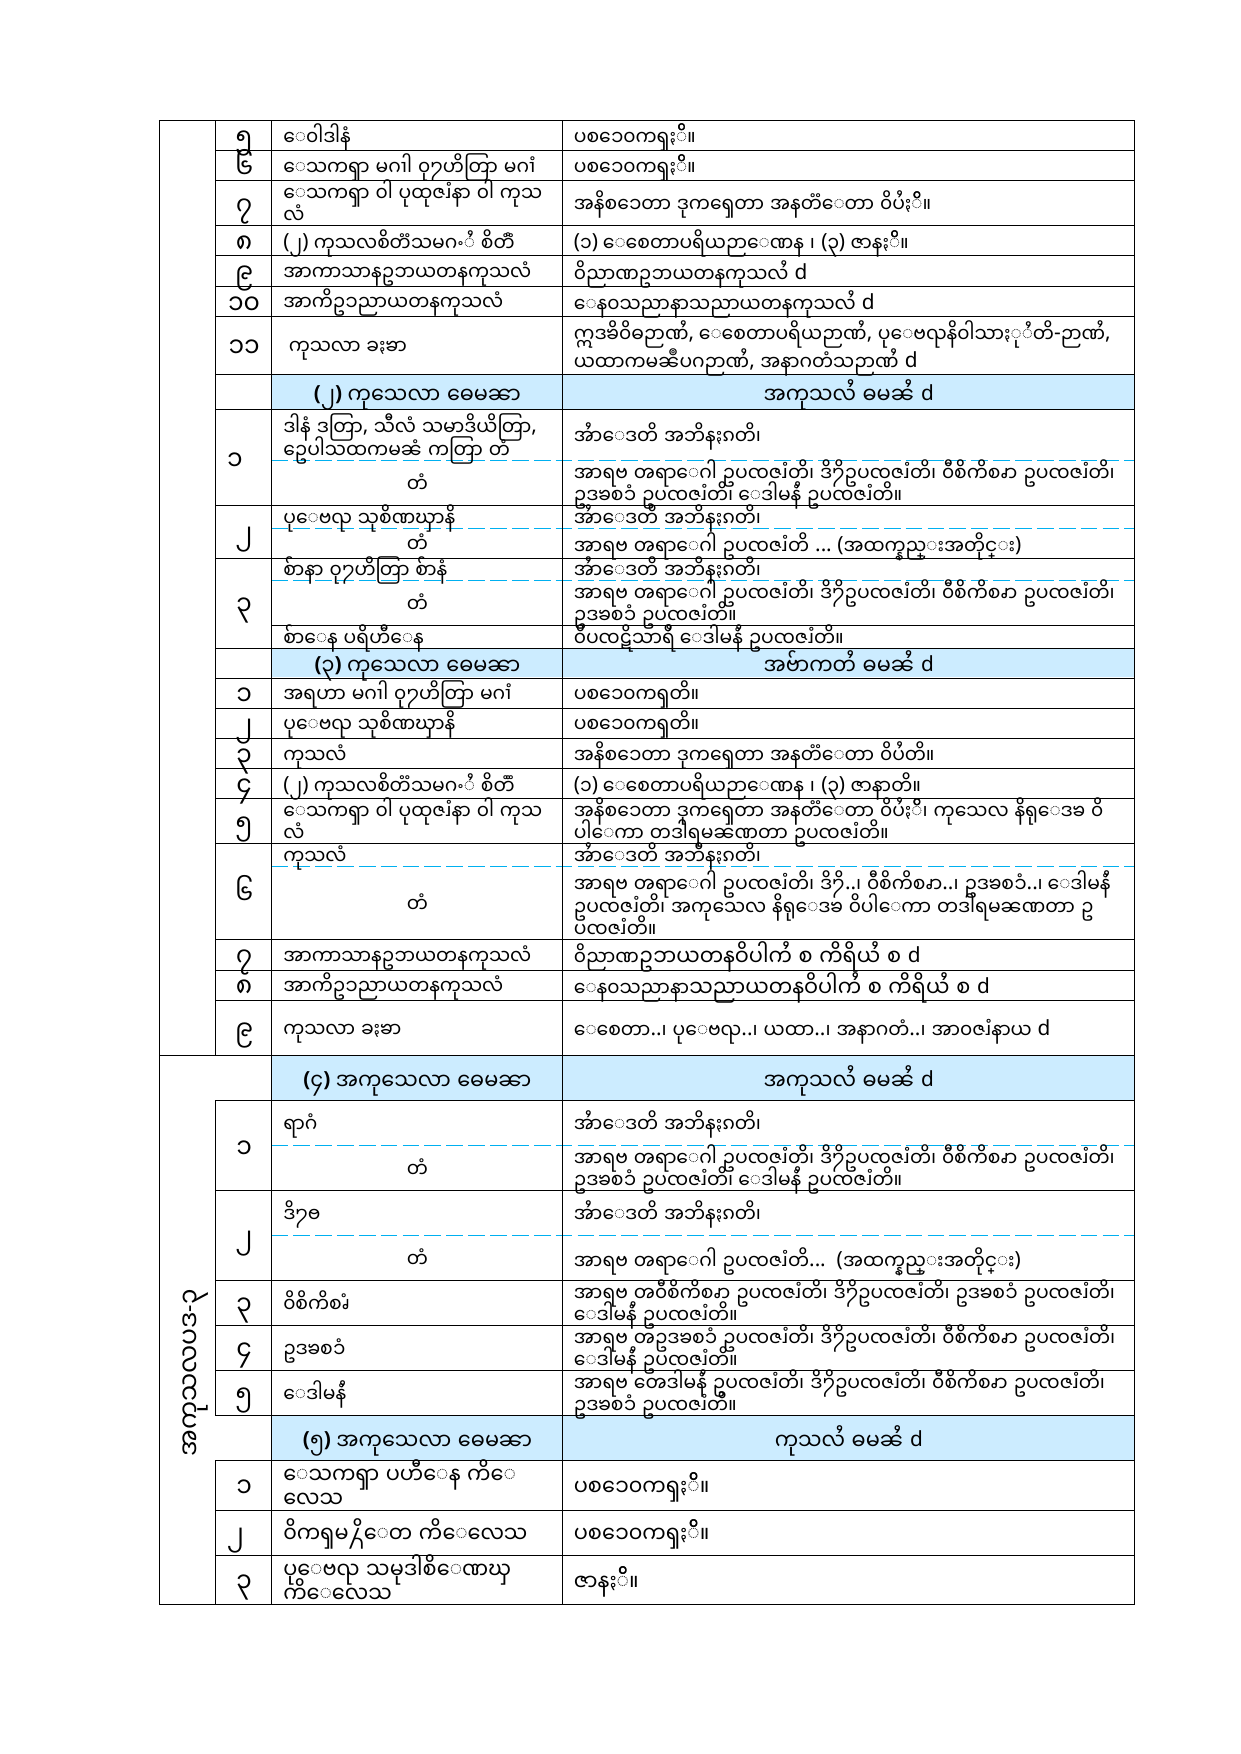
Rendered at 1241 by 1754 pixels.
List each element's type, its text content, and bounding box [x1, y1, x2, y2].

table_cell ၁ [216, 679, 271, 708]
table_cell ကုသလႆ ဓမၼႆ d [563, 1416, 1134, 1460]
table_cell အာကာသာနဥၥာယတနကုသလံ [272, 256, 562, 286]
table_cell ၁၁ [216, 317, 271, 374]
table_cell တံ [272, 460, 562, 505]
table_cell ၂ [216, 709, 271, 738]
table_cell အႆာေဒတိ အဘိနႏၵတိ၊ [563, 410, 1134, 460]
table_cell စ်ာနာ ၀ု႒ဟိတြာ စ်ာနံ [272, 559, 377, 580]
table_cell ၃ [216, 559, 271, 648]
table_cell (၂) ကုသေလာ ဓေမၼာ [272, 375, 562, 409]
table_cell ၁ [216, 1461, 271, 1509]
table_cell ပုေဗၺ သုစိဏၰာနိ [272, 506, 562, 528]
table_cell ေစေတာ..၊ ပုေဗၺ..၊ ယထာ..၊ အနာဂတံ..၊ အာ၀ဇၨနာယ d [563, 1001, 1134, 1055]
table_cell ေသကၡာ ၀ါ ပုထုဇၨနာ ၀ါ ကုသလံ [272, 181, 562, 225]
table_cell ၃ [216, 1281, 271, 1325]
table_cell ၁ [216, 1101, 271, 1190]
table_cell ပစၥေ၀ကၡႏၲိ။ [563, 1461, 1134, 1509]
table_cell (၂) ကုသလစိတၱသမဂႋႆ စိတၱံ [272, 226, 562, 255]
table_cell ပစၥေ၀ကၡတိ။ [563, 679, 1134, 708]
table_cell အာရဗ ၻရာေဂါ ဥပၸဇၨတိ... (အထက္နည္းအတိုင္း) [563, 1235, 1134, 1280]
table_cell အာရဗ ၻရာေဂါ ဥပၸဇၨတိ၊ ဒိ႒ိဥပၸဇၨတိ၊ ၀ီစိကိစၧာ ဥပၸဇၨတိ၊ ဥဒၶစၥံ ဥပၸဇၨတိ။ [563, 580, 1134, 625]
table_cell (၂) ကုသလစိတၱသမဂႋႆ စိတၱံ [272, 769, 562, 798]
table_cell စ်ာနာ ၀ု႒ဟိတြာ စ်ာနံ [378, 559, 562, 580]
table_cell ၇ [216, 181, 271, 225]
table_cell (၁) ေစေတာပရိယဉာေဏန ၊ (၃) ဇာနႏၲိ။ [563, 226, 1134, 255]
table_cell ၆ [216, 844, 271, 939]
table_cell ေသကၡာ ပဟီေန ကိေလေသ [272, 1461, 562, 1509]
table_cell အႆာေဒတိ အဘိနႏၵတိ၊ [563, 559, 1134, 580]
table_cell ပစၥေ၀ကၡႏၲိ။ [563, 151, 1134, 180]
table_cell (၁) ေစေတာပရိယဉာေဏန ၊ (၃) ဇာနာတိ။ [563, 769, 1134, 798]
table_cell အာရဗ ၻရာေဂါ ဥပၸဇၨတိ၊ ဒိ႒ိဥပၸဇၨတိ၊ ၀ီစိကိစၧာ ဥပၸဇၨတိ၊ ဥဒၶစၥံ ဥပၸဇၨတိ၊ ေဒါမနႆံ ဥပၸဇၨတိ။ [563, 460, 1134, 505]
table_cell ၄ [216, 1326, 271, 1370]
table_cell ေဒါမနႆံ [272, 1371, 562, 1415]
table_cell (၄) အကုသေလာ ဓေမၼာ [272, 1056, 562, 1100]
table_cell ၅ [216, 121, 271, 150]
table_cell အႆာေဒတိ အဘိနႏၵတိ၊ [563, 1101, 1134, 1145]
table_cell [216, 649, 271, 677]
table_cell ဇာနႏၲိ။ [563, 1556, 1134, 1604]
table_cell ၀ိပၸဋိသာရိႆ ေဒါမနႆံ ဥပၸဇၨတိ။ [563, 626, 1134, 648]
table_cell ေသကၡာ မဂၢါ ၀ု႒ဟိတြာ မဂၢံ [272, 151, 562, 180]
table_cell (၃) ကုသေလာ ဓေမၼာ [272, 649, 562, 677]
table_cell ၇ [216, 940, 271, 969]
table_cell ကုသလာ ခႏၶာ [272, 1001, 562, 1055]
table_cell တံ [272, 866, 562, 939]
table_cell ေန၀သညာနာသညာယတနကုသလႆ d [563, 287, 1134, 316]
table_cell ကုသလာ ခႏၶာ [272, 317, 562, 374]
table_cell ၅ [216, 799, 271, 843]
table_cell အႆာေဒတိ အဘိနႏၵတိ၊ [563, 1191, 1134, 1235]
table_cell အာရဗ ၻေဒါမနႆံ ဥပၸဇၨတိ၊ ဒိ႒ိဥပၸဇၨတိ၊ ၀ီစိကိစၧာ ဥပၸဇၨတိ၊ ဥဒၶစၥံ ဥပၸဇၨတိ။ [563, 1371, 1134, 1415]
table_cell ဒိ႒ႎ [272, 1191, 562, 1235]
table_cell [216, 1056, 271, 1100]
table_cell အကုသလပဒ-၃ [160, 1056, 216, 1604]
table_cell အာရဗ ၻဥဒၶစၥံ ဥပၸဇၨတိ၊ ဒိ႒ိဥပၸဇၨတိ၊ ၀ီစိကိစၧာ ဥပၸဇၨတိ၊ ေဒါမနႆံ ဥပၸဇၨတိ။ [563, 1326, 1134, 1370]
table_cell (၅) အကုသေလာ ဓေမၼာ [272, 1416, 562, 1460]
table_cell ပစၥေ၀ကၡႏၲိ။ [563, 1511, 1134, 1554]
table_cell ရာဂံ [272, 1101, 562, 1145]
table_cell အႆာေဒတိ အဘိနႏၵတိ၊ [563, 506, 1134, 528]
table_cell ၃ [216, 1556, 271, 1604]
table_cell အာရဗ ၻ၀ီစိကိစၧာ ဥပၸဇၨတိ၊ ဒိ႒ိဥပၸဇၨတိ၊ ဥဒၶစၥံ ဥပၸဇၨတိ၊ ေဒါမနႆံ ဥပၸဇၨတိ။ [563, 1281, 1134, 1325]
table_cell ၈ [216, 226, 271, 255]
table_cell ၀ိစိကိစၧံ [272, 1281, 562, 1325]
table_cell အရဟာ မဂၢါ ၀ု႒ဟိတြာ မဂၢံ [272, 679, 562, 708]
table_cell ၀ိညာဏဥၥာယတနဝိပါကႆ စ ကိရိယႆ စ d [563, 940, 1134, 969]
table_cell ၃ [216, 739, 271, 768]
table_cell တံ [272, 1235, 562, 1280]
table_cell ၂ [216, 506, 271, 557]
table_cell အာကိဥၥညာယတနကုသလံ [272, 971, 562, 1000]
table_cell ပစၥေ၀ကၡႏၲိ။ [563, 121, 1134, 150]
table_cell အႆာေဒတိ အဘိနႏၵတိ၊ [563, 844, 1134, 866]
table_cell ပစၥေ၀ကၡတိ။ [563, 709, 1134, 738]
table_cell ၅ [216, 1371, 271, 1415]
table_cell ပုေဗၺ သမုဒါစိေဏၰ ကိေလေသ [272, 1556, 562, 1604]
table_cell အာရဗ ၻရာေဂါ ဥပၸဇၨတိ၊ ဒိ႒ိ..၊ ၀ီစိကိစၧာ..၊ ဥဒၶစၥံ..၊ ေဒါမနႆံ ဥပၸဇၨတိ၊ အကုသေလ နိရုေဒၶ ၀ိပါေကာ တဒါရမၼဏတာ ဥပၸဇၨတိ။ [563, 866, 1134, 939]
table_cell ဒါနံ ဒတြာ, သီလံ သမာဒိယိတြာ, ဥေပါသထကမၼံ ကတြာ တံ [272, 410, 562, 460]
table_cell တံ [272, 1145, 562, 1190]
table_cell ၁ [216, 410, 271, 505]
table_cell ၈ [216, 971, 271, 1000]
table_cell ကုသလံ [272, 844, 562, 866]
table_cell ၄ [216, 769, 271, 798]
table_cell အာရဗ ၻရာေဂါ ဥပၸဇၨတိ ... (အထက္နည္းအတိုင္း) [563, 528, 1134, 557]
table_cell ၉ [216, 256, 271, 286]
table_cell အနိစၥေတာ ဒုကၡေတာ အနတၱေတာ ၀ိပႆတိ။ [563, 739, 1134, 768]
table_cell အနိစၥေတာ ဒုကၡေတာ အနတၱေတာ ၀ိပႆႏၲိ။ [563, 181, 1134, 225]
table_cell အကုသလႆ ဓမၼႆ d [563, 1056, 1134, 1100]
table_cell ၀ိကၡမ႓ိေတ ကိေလေသ [272, 1511, 562, 1554]
table_cell [216, 1416, 271, 1460]
table_cell အာကိဥၥညာယတနကုသလံ [272, 287, 562, 316]
table_cell ေန၀သညာနာသညာယတနဝိပါကႆ စ ကိရိယႆ စ d [563, 971, 1134, 1000]
table_cell တံ [272, 580, 562, 625]
table_cell ေသကၡာ ၀ါ ပုထုဇၨနာ ၀ါ ကုသလံ [272, 799, 562, 843]
table_cell စ်ာေန ပရိဟီေန [272, 626, 562, 648]
table_cell ဥဒၶစၥံ [272, 1326, 562, 1370]
table_cell အာရဗ ၻရာေဂါ ဥပၸဇၨတိ၊ ဒိ႒ိဥပၸဇၨတိ၊ ၀ီစိကိစၧာ ဥပၸဇၨတိ၊ ဥဒၶစၥံ ဥပၸဇၨတိ၊ ေဒါမနႆံ ဥပၸဇၨတိ။ [563, 1145, 1134, 1190]
table_cell ၂ [216, 1511, 271, 1554]
table_cell ကုသလံ [272, 739, 562, 768]
table_cell ၁၀ [216, 287, 271, 316]
table_cell အဗ်ာကတႆ ဓမၼႆ d [563, 649, 1134, 677]
table_cell ေ၀ါဒါနံ [272, 121, 562, 150]
table_cell ပုေဗၺ သုစိဏၰာနိ [272, 709, 562, 738]
table_cell အနိစၥေတာ ဒုကၡေတာ အနတၱေတာ ၀ိပႆႏၲိ၊ ကုသေလ နိရုေဒၶ ၀ိပါေကာ တဒါရမၼဏတာ ဥပၸဇၨတိ။ [563, 799, 1134, 843]
table_cell အကုသလႆ ဓမၼႆ d [563, 375, 1134, 409]
table_cell ၉ [216, 1001, 271, 1055]
table_cell [216, 375, 271, 409]
table_cell ဣဒၶိ၀ိဓဉာဏႆ, ေစေတာပရိယဉာဏႆ, ပုေဗၺနိ၀ါသာႏုႆတိ-ဉာဏႆ, ယထာကမၼဳပဂဉာဏႆ, အနာဂတံသဉာဏႆ d [563, 317, 1134, 374]
table_cell ၂ [216, 1191, 271, 1280]
table_cell တံ [272, 528, 562, 557]
table_cell ၀ိညာဏဥၥာယတနကုသလႆ d [563, 256, 1134, 286]
table_cell ၆ [216, 151, 271, 180]
table_cell အာကာသာနဥၥာယတနကုသလံ [272, 940, 562, 969]
